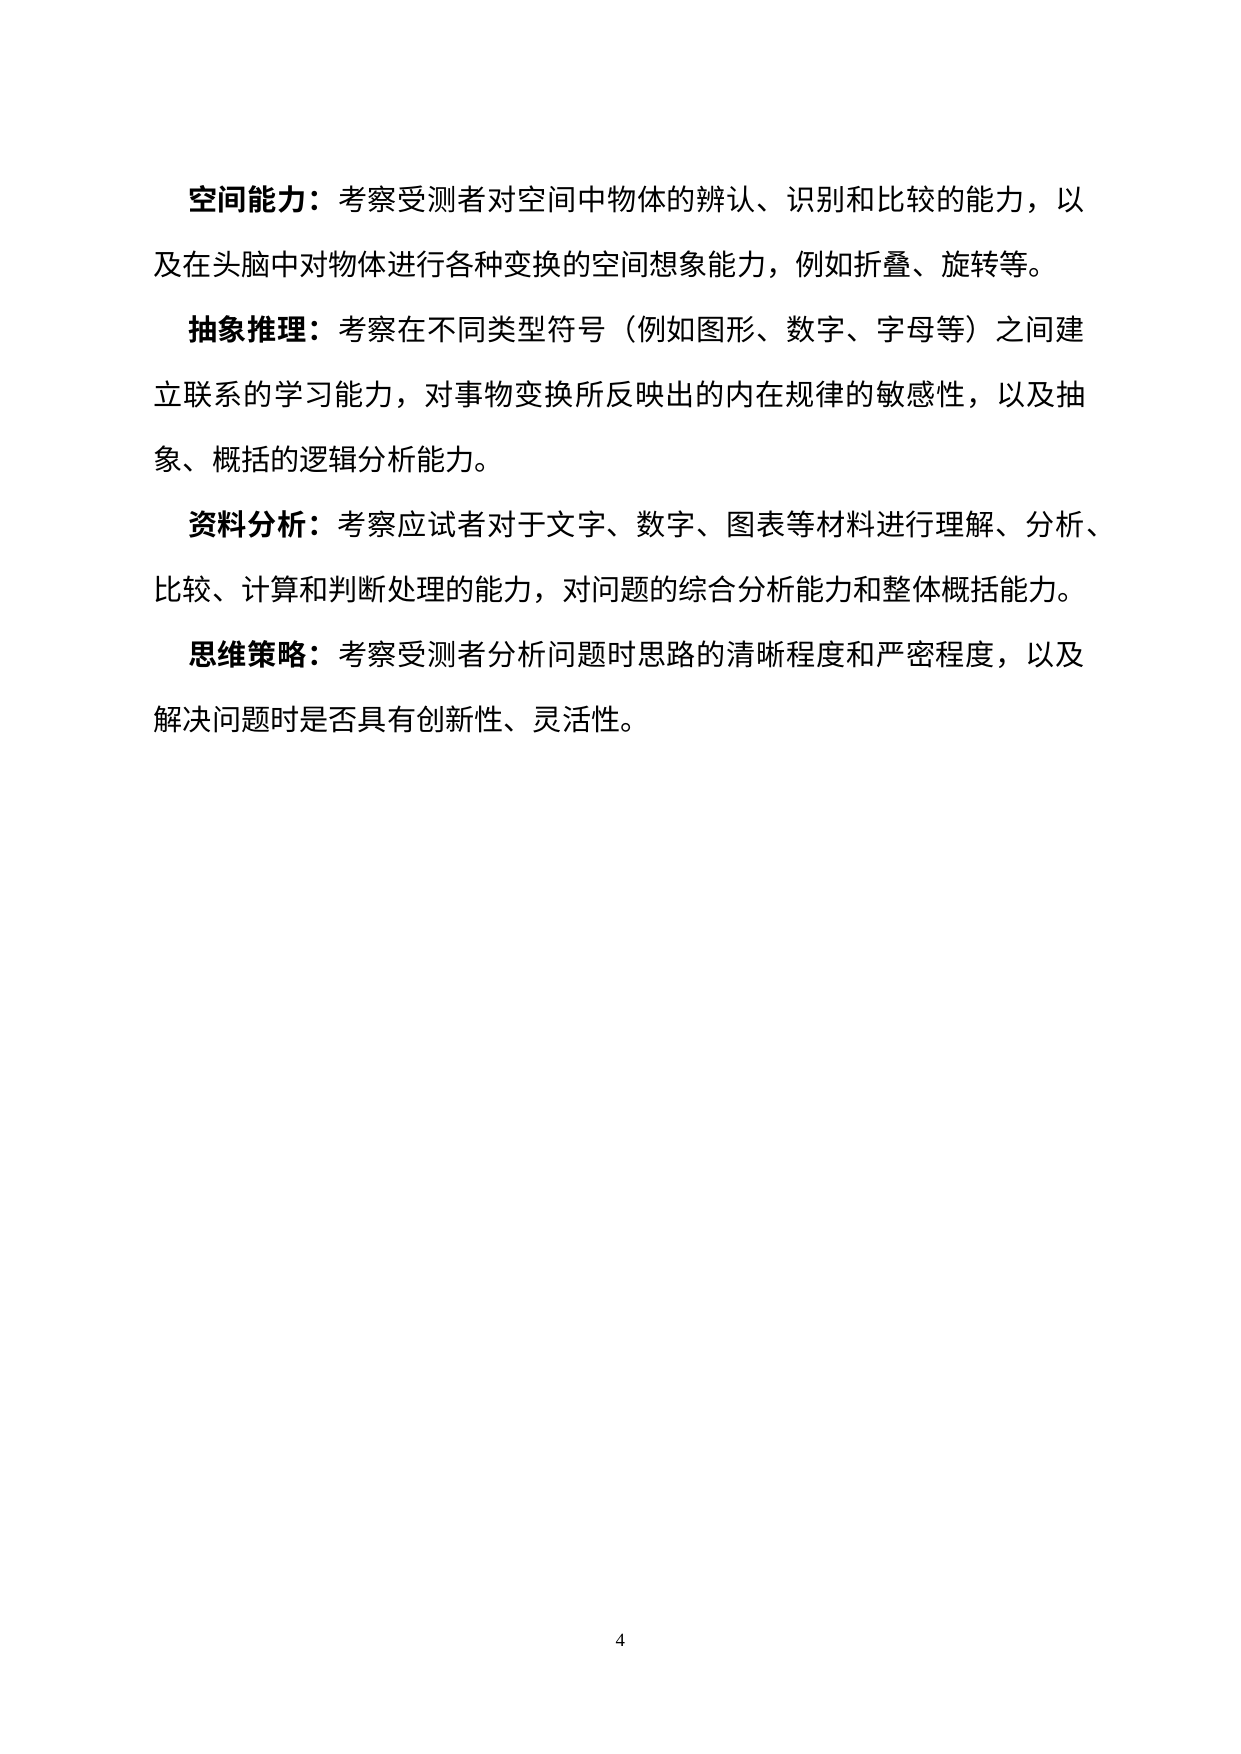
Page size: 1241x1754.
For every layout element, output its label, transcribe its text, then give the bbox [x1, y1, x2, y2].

text 思维策略：考察受测者分析问题时思路的清晰程度和严密程度，以及解决问题时是否具有创新性、灵活性。 [153, 620, 1087, 750]
text 资料分析：考察应试者对于文字、数字、图表等材料进行理解、分析、比较、计算和判断处理的能力，对问题的综合分析能力和整体概括能力。 [153, 490, 1087, 620]
text 抽象推理：考察在不同类型符号（例如图形、数字、字母等）之间建立联系的学习能力，对事物变换所反映出的内在规律的敏感性，以及抽象、概括的逻辑分析能力。 [153, 295, 1087, 490]
text 空间能力：考察受测者对空间中物体的辨认、识别和比较的能力，以及在头脑中对物体进行各种变换的空间想象能力，例如折叠、旋转等。 [153, 165, 1087, 295]
